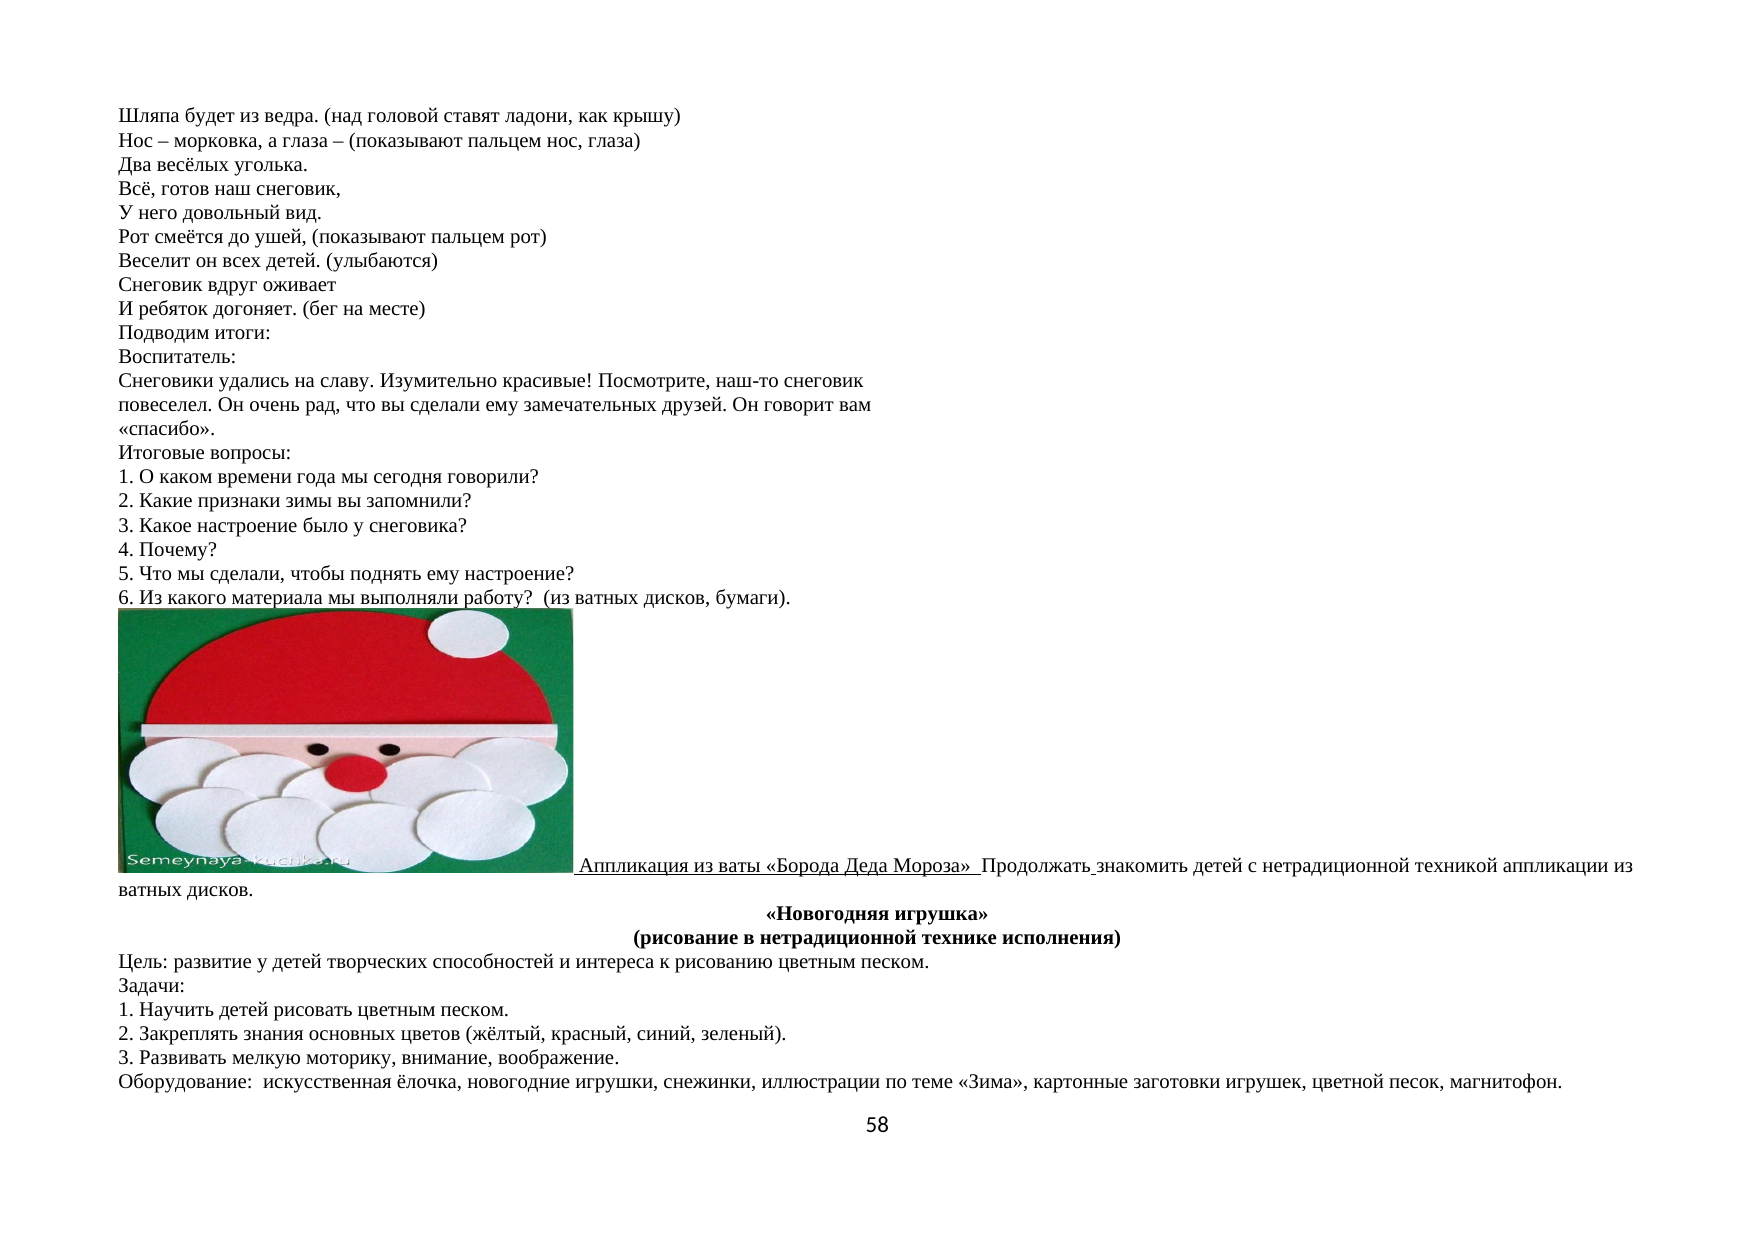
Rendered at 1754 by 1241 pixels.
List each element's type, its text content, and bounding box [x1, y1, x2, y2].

text Цель: развитие у детей творческих способностей и интереса к рисованию цветным песком. [118, 949, 1636, 973]
text «спасибо». [118, 416, 1636, 440]
text 2. Какие признаки зимы вы запомнили? [118, 488, 1636, 512]
text 1. Научить детей рисовать цветным песком. [118, 997, 1636, 1021]
text Рот смеётся до ушей, (показывают пальцем рот) [118, 224, 1636, 248]
text 3. Развивать мелкую моторику, внимание, воображение. [118, 1045, 1636, 1069]
text 4. Почему? [118, 537, 1636, 561]
text Веселит он всех детей. (улыбаются) [118, 248, 1636, 272]
text Итоговые вопросы: [118, 440, 1636, 464]
text Нос – морковка, а глаза – (показывают пальцем нос, глаза) [118, 127, 1636, 152]
text И ребяток догоняет. (бег на месте) [118, 296, 1636, 320]
text Подводим итоги: [118, 320, 1636, 344]
text Снеговик вдруг оживает [118, 272, 1636, 296]
text (рисование в нетрадиционной технике исполнения) [118, 925, 1636, 949]
text 1. О каком времени года мы сегодня говорили? [118, 464, 1636, 488]
text Шляпа будет из ведра. (над головой ставят ладони, как крышу) [118, 103, 1636, 127]
text Всё, готов наш снеговик, [118, 176, 1636, 200]
text Оборудование: искусственная ёлочка, новогодние игрушки, снежинки, иллюстрации по теме «Зима», картонные заготовки игрушек, цветной песок, магнитофон. [118, 1069, 1636, 1093]
text 6. Из какого материала мы выполняли работу? (из ватных дисков, бумаги). [118, 585, 1636, 609]
text 5. Что мы сделали, чтобы поднять ему настроение? [118, 561, 1636, 585]
text У него довольный вид. [118, 200, 1636, 224]
text Два весёлых уголька. [118, 152, 1636, 176]
text 3. Какое настроение было у снеговика? [118, 512, 1636, 537]
text 2. Закреплять знания основных цветов (жёлтый, красный, синий, зеленый). [118, 1021, 1636, 1045]
text Снеговики удались на славу. Изумительно красивые! Посмотрите, наш-то снеговик [118, 368, 1636, 392]
picture [118, 608, 574, 873]
text повеселел. Он очень рад, что вы сделали ему замечательных друзей. Он говорит вам [118, 392, 1636, 416]
text «Новогодняя игрушка» [118, 901, 1636, 925]
text Задачи: [118, 973, 1636, 997]
text Воспитатель: [118, 344, 1636, 368]
